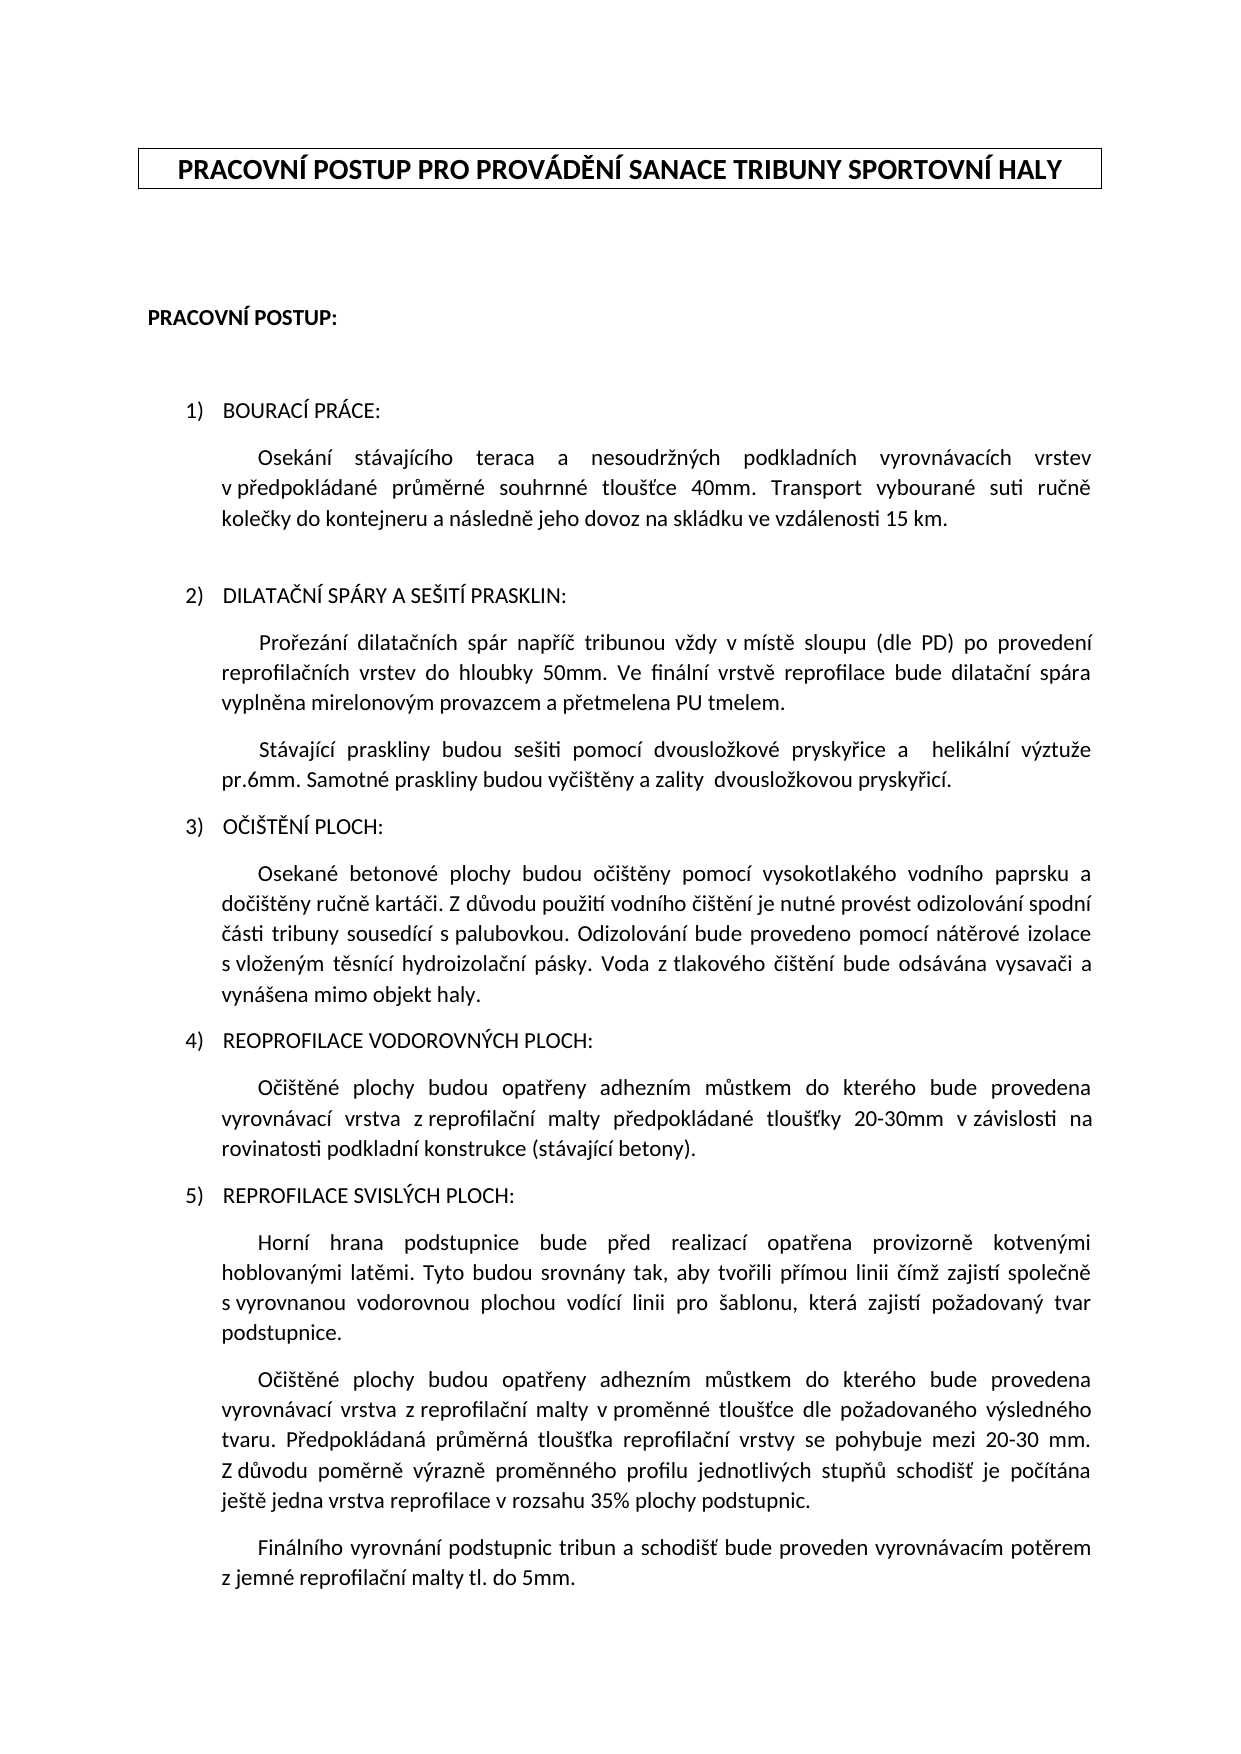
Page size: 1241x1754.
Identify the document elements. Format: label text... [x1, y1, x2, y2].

text PRACOVNÍ POSTUP: [148, 303, 1093, 331]
text Finálního vyrovnání podstupnic tribun a schodišť bude proveden vyrovnávacím potěrem z jemné reprofilační malty tl. do 5mm. [221, 1533, 1093, 1591]
text Očištěné plochy budou opatřeny adhezním můstkem do kterého bude provedena vyrovnávací vrstva z reprofilační malty předpokládané tloušťky 20-30mm v závislosti na rovinatosti podkladní konstrukce (stávající betony). [221, 1073, 1093, 1162]
text Horní hrana podstupnice bude před realizací opatřena provizorně kotvenými hoblovanými latěmi. Tyto budou srovnány tak, aby tvořili přímou linii čímž zajistí společně s vyrovnanou vodorovnou plochou vodící linii pro šablonu, která zajistí požadovaný tvar podstupnice. [221, 1228, 1093, 1346]
text Stávající praskliny budou sešiti pomocí dvousložkové pryskyřice a helikální výztuže pr.6mm. Samotné praskliny budou vyčištěny a zality dvousložkovou pryskyřicí. [221, 735, 1093, 793]
list DILATAČNÍ SPÁRY A SEŠITÍ PRASKLIN: [185, 581, 1093, 609]
text Očištěné plochy budou opatřeny adhezním můstkem do kterého bude provedena vyrovnávací vrstva z reprofilační malty v proměnné tloušťce dle požadovaného výsledného tvaru. Předpokládaná průměrná tloušťka reprofilační vrstvy se pohybuje mezi 20-30 mm. Z důvodu poměrně výrazně proměnného profilu jednotlivých stupňů schodišť je počítána ještě jedna vrstva reprofilace v rozsahu 35% plochy podstupnic. [221, 1365, 1093, 1514]
text PRACOVNÍ POSTUP PRO PROVÁDĚNÍ SANACE TRIBUNY SPORTOVNÍ HALY [139, 149, 1101, 188]
text Osekání stávajícího teraca a nesoudržných podkladních vyrovnávacích vrstev v předpokládané průměrné souhrnné tloušťce 40mm. Transport vybourané suti ručně kolečky do kontejneru a následně jeho dovoz na skládku ve vzdálenosti 15 km. [221, 443, 1093, 532]
text Prořezání dilatačních spár napříč tribunou vždy v místě sloupu (dle PD) po provedení reprofilačních vrstev do hloubky 50mm. Ve finální vrstvě reprofilace bude dilatační spára vyplněna mirelonovým provazcem a přetmelena PU tmelem. [221, 628, 1093, 716]
list BOURACÍ PRÁCE: [185, 396, 1093, 424]
list OČIŠTĚNÍ PLOCH: [185, 812, 1093, 840]
list REOPROFILACE VODOROVNÝCH PLOCH: [185, 1027, 1093, 1055]
list REPROFILACE SVISLÝCH PLOCH: [185, 1181, 1093, 1209]
text Osekané betonové plochy budou očištěny pomocí vysokotlakého vodního paprsku a dočištěny ručně kartáči. Z důvodu použití vodního čištění je nutné provést odizolování spodní části tribuny sousedící s palubovkou. Odizolování bude provedeno pomocí nátěrové izolace s vloženým těsnící hydroizolační pásky. Voda z tlakového čištění bude odsávána vysavači a vynášena mimo objekt haly. [221, 859, 1093, 1008]
